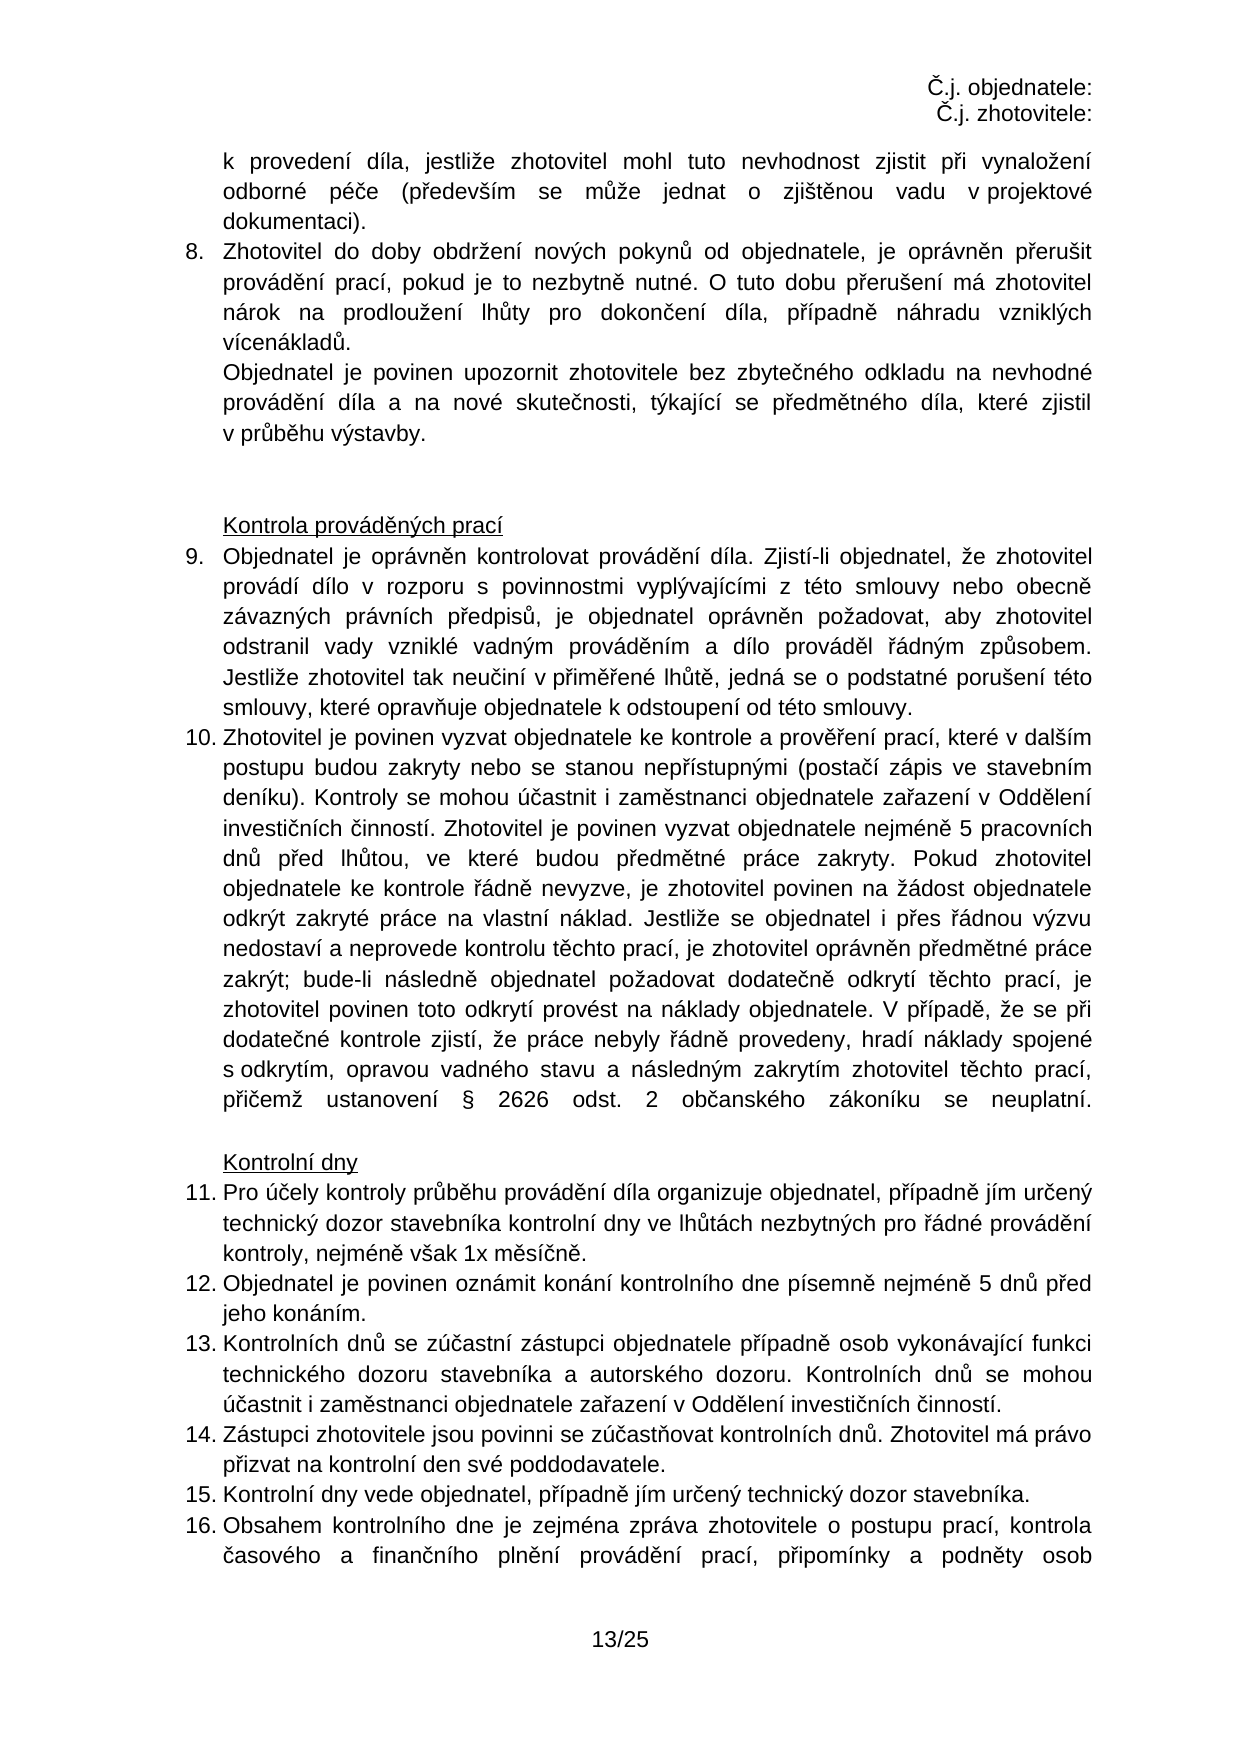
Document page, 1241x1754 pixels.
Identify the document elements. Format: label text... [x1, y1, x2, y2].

list Kontrolní dny [223, 1149, 1093, 1175]
list Zhotovitel je povinen vyzvat objednatele ke kontrole a prověření prací, které v dalším postupu budou zakryty nebo se stanou nepřístupnými (postačí zápis ve stavebním deníku). Kontroly se mohou účastnit i zaměstnanci objednatele zařazení v Oddělení investičních činností. Zhotovitel je povinen vyzvat objednatele nejméně 5 pracovních dnů před lhůtou, ve které budou předmětné práce zakryty. Pokud zhotovitel objednatele ke kontrole řádně nevyzve, je zhotovitel povinen na žádost objednatele odkrýt zakryté práce na vlastní náklad. Jestliže se objednatel i přes řádnou výzvu nedostaví a neprovede kontrolu těchto prací, je zhotovitel oprávněn předmětné práce zakrýt; bude-li následně objednatel požadovat dodatečně odkrytí těchto prací, je zhotovitel povinen toto odkrytí provést na náklady objednatele. V případě, že se při dodatečné kontrole zjistí, že práce nebyly řádně provedeny, hradí náklady spojené s odkrytím, opravou vadného stavu a následným zakrytím zhotovitel těchto prací, přičemž ustanovení § 2626 odst. 2 občanského zákoníku se neuplatní. [185, 724, 1093, 1145]
list Zástupci zhotovitele jsou povinni se zúčastňovat kontrolních dnů. Zhotovitel má právo přizvat na kontrolní den své poddodavatele. [185, 1421, 1093, 1477]
list Kontrola prováděných prací [223, 512, 1093, 539]
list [185, 148, 1093, 234]
list Objednatel je povinen oznámit konání kontrolního dne písemně nejméně 5 dnů před jeho konáním. [185, 1270, 1093, 1326]
list Objednatel je oprávněn kontrolovat provádění díla. Zjistí-li objednatel, že zhotovitel provádí dílo v rozporu s povinnostmi vyplývajícími z této smlouvy nebo obecně závazných právních předpisů, je objednatel oprávněn požadovat, aby zhotovitel odstranil vady vzniklé vadným prováděním a dílo prováděl řádným způsobem. Jestliže zhotovitel tak neučiní v přiměřené lhůtě, jedná se o podstatné porušení této smlouvy, které opravňuje objednatele k odstoupení od této smlouvy. [185, 543, 1093, 720]
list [185, 1512, 1093, 1568]
list Pro účely kontroly průběhu provádění díla organizuje objednatel, případně jím určený technický dozor stavebníka kontrolní dny ve lhůtách nezbytných pro řádné provádění kontroly, nejméně však 1x měsíčně. [185, 1179, 1093, 1266]
list Kontrolní dny vede objednatel, případně jím určený technický dozor stavebníka. [185, 1481, 1093, 1508]
list Kontrolních dnů se zúčastní zástupci objednatele případně osob vykonávající funkci technického dozoru stavebníka a autorského dozoru. Kontrolních dnů se mohou účastnit i zaměstnanci objednatele zařazení v Oddělení investičních činností. [185, 1330, 1093, 1417]
list Zhotovitel do doby obdržení nových pokynů od objednatele, je oprávněn přerušit provádění prací, pokud je to nezbytně nutné. O tuto dobu přerušení má zhotovitel nárok na prodloužení lhůty pro dokončení díla, případně náhradu vzniklých vícenákladů. Objednatel je povinen upozornit zhotovitele bez zbytečného odkladu na nevhodné provádění díla a na nové skutečnosti, týkající se předmětného díla, které zjistil v průběhu výstavby. [185, 238, 1093, 446]
